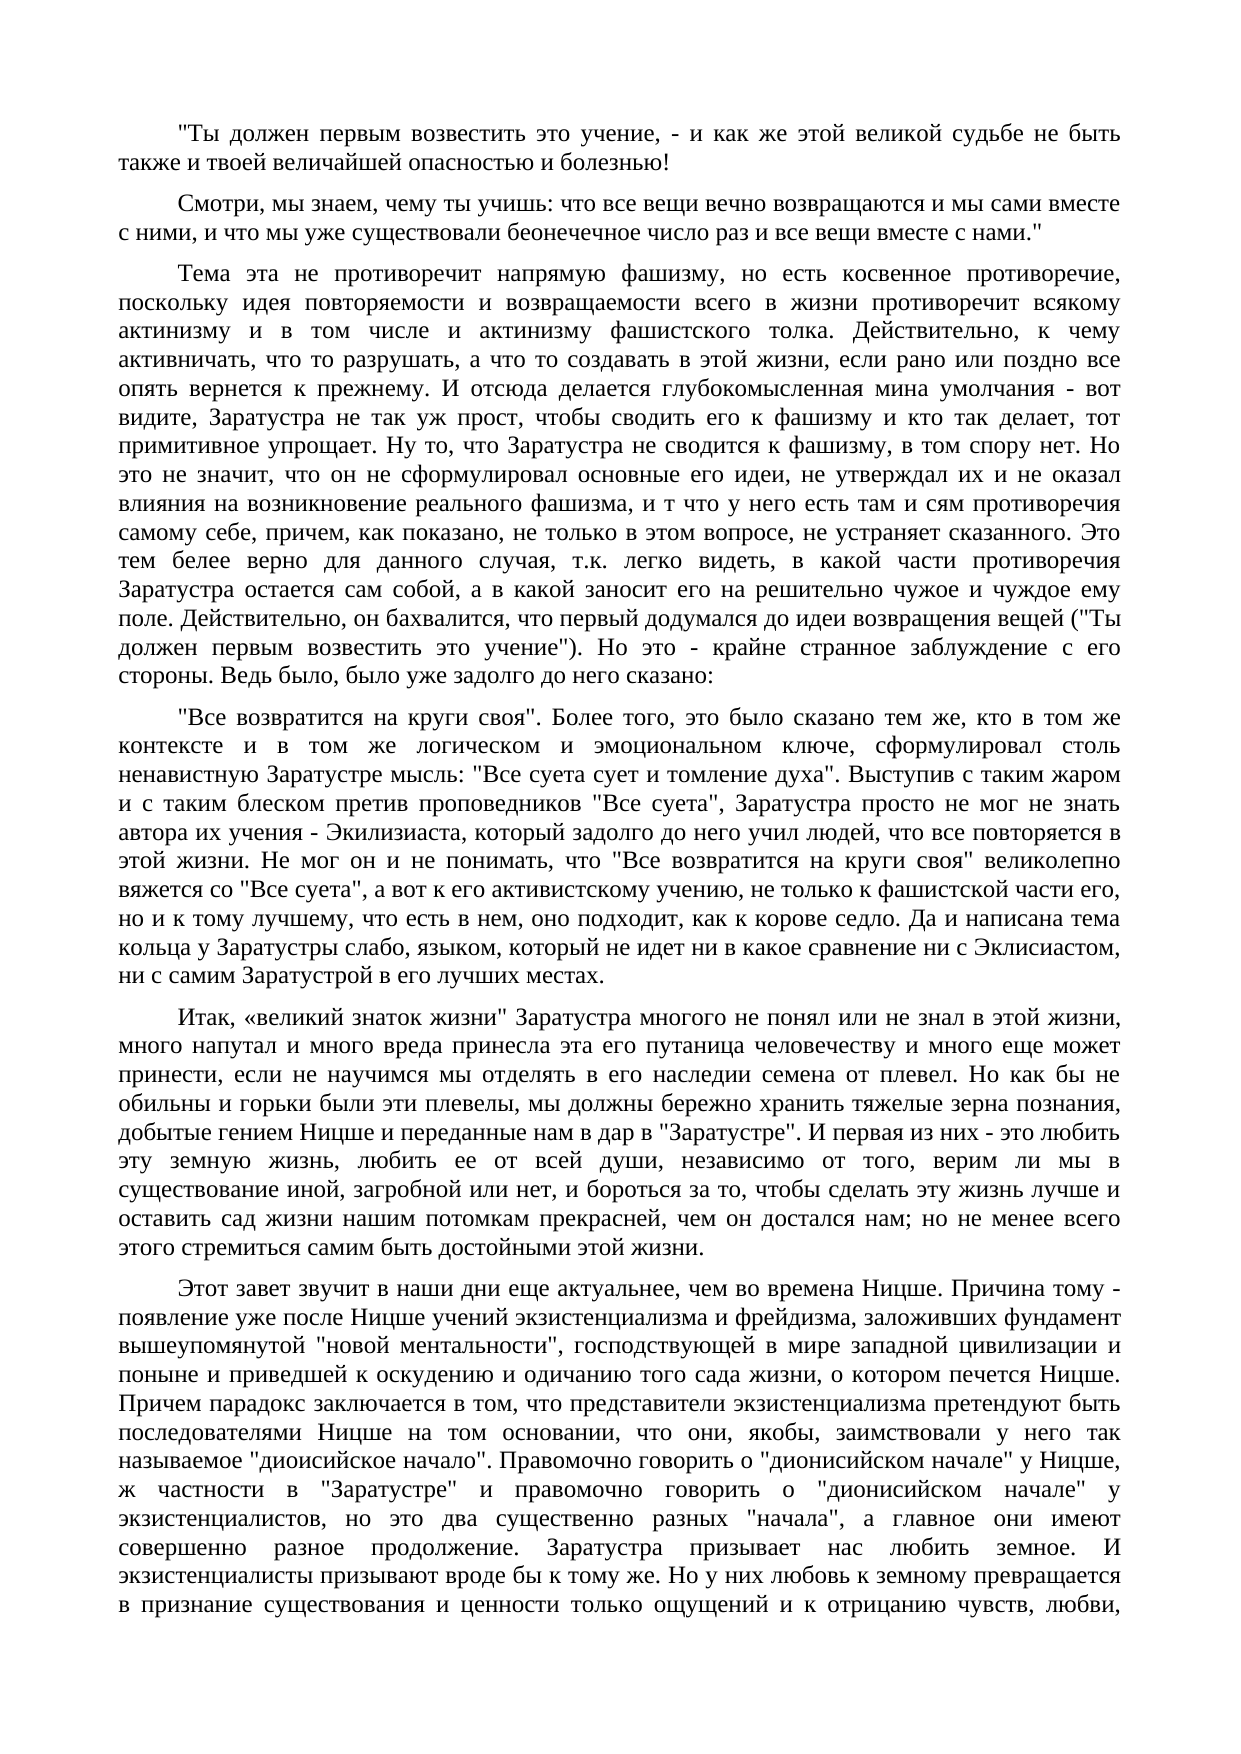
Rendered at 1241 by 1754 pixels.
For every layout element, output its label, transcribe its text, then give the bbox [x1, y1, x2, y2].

text "Все возвратится на круги своя". Более того, это было сказано тем же, кто в том же контексте и в том же логическом и эмоциональном ключе, сформулировал столь ненавистную Заратустре мысль: "Все суета сует и томление духа". Выступив с таким жаром и с таким блеском претив проповедников "Все суета", Заратустра просто не мог не знать автора их учения - Экилизиаста, который задолго до него учил людей, что все повторяется в этой жизни. Не мог он и не понимать, что "Все возвратится на круги своя" великолепно вяжется со "Все суета", а вот к его активистскому учению, не только к фашистской части его, но и к тому лучшему, что есть в нем, оно подходит, как к корове седло. Да и написана тема кольца у Заратустры слабо, языком, который не идет ни в какое сравнение ни с Эклисиастом, ни с самим Заратустрой в его лучших местах. [118, 702, 1122, 989]
text Тема эта не противоречит напрямую фашизму, но есть косвенное противоречие, поскольку идея повторяемости и возвращаемости всего в жизни противоречит всякому актинизму и в том числе и актинизму фашистского толка. Действительно, к чему активничать, что то разрушать, а что то создавать в этой жизни, если рано или поздно все опять вернется к прежнему. И отсюда делается глубокомысленная мина умолчания - вот видите, Заратустра не так уж прост, чтобы сводить его к фашизму и кто так делает, тот примитивное упрощает. Ну то, что Заратустра не сводится к фашизму, в том спору нет. Но это не значит, что он не сформулировал основные его идеи, не утверждал их и не оказал влияния на возникновение реального фашизма, и т что у него есть там и сям противоречия самому себе, причем, как показано, не только в этом вопросе, не устраняет сказанного. Это тем белее верно для данного случая, т.к. легко видеть, в какой части противоречия Заратустра остается сам собой, а в какой заносит его на решительно чужое и чуждое ему поле. Действительно, он бахвалится, что первый додумался до идеи возвращения вещей ("Ты должен первым возвестить это учение"). Но это - крайне странное заблуждение с его стороны. Ведь было, было уже задолго до него сказано: [118, 258, 1122, 689]
text Смотри, мы знаем, чему ты учишь: что все вещи вечно возвращаются и мы сами вместе с ними, и что мы уже существовали беонечечное число раз и все вещи вместе с нами." [118, 188, 1122, 246]
text Итак, «великий знаток жизни" Заратустра многого не понял или не знал в этой жизни, много напутал и много вреда принесла эта его путаница человечеству и много еще может принести, если не научимся мы отделять в его наследии семена от плевел. Но как бы не обильны и горьки были эти плевелы, мы должны бережно хранить тяжелые зерна познания, добытые гением Ницше и переданные нам в дар в "Заратустре". И первая из них - это любить эту земную жизнь, любить ее от всей души, независимо от того, верим ли мы в существование иной, загробной или нет, и бороться за то, чтобы сделать эту жизнь лучше и оставить сад жизни нашим потомкам прекрасней, чем он достался нам; но не менее всего этого стремиться самим быть достойными этой жизни. [118, 1002, 1122, 1261]
text "Ты должен первым возвестить это учение, - и как же этой великой судьбе не быть также и твоей величайшей опасностью и болезнью! [118, 118, 1122, 176]
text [118, 1273, 1122, 1618]
